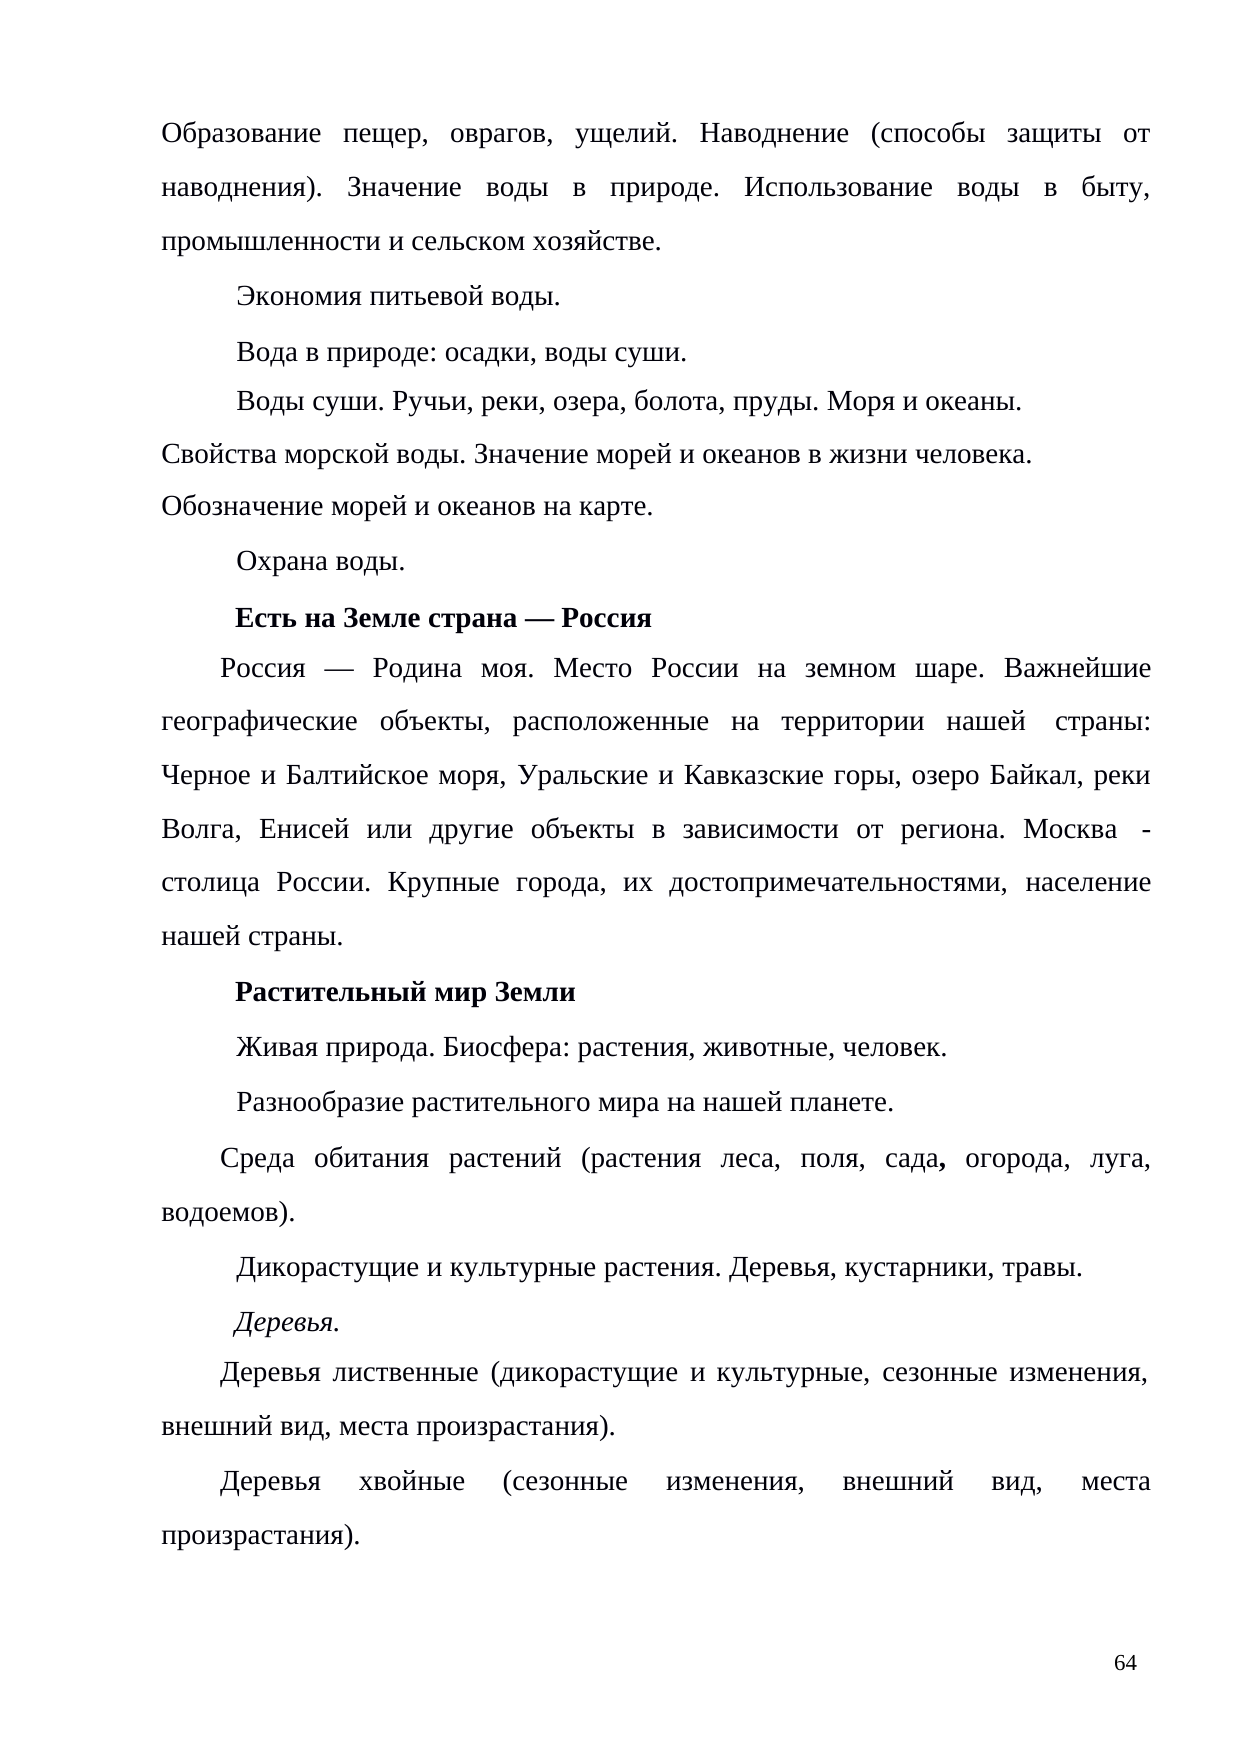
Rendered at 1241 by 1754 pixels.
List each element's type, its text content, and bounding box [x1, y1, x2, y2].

subtitle Растительный мир Земли [235, 974, 1180, 1007]
text Живая природа. Биосфера: растения, животные, человек. Разнообразие растительного мира на нашей планете. [236, 1029, 948, 1118]
text Дикорастущие и культурные растения. Деревья, кустарники, травы. [236, 1249, 1180, 1283]
subtitle Есть на Земле страна — Россия [235, 601, 1180, 634]
text Деревья. [235, 1304, 1180, 1338]
text Деревья хвойные (сезонные изменения, внешний вид, места произрастания). [161, 1463, 1151, 1551]
text Россия ― Родина моя. Место России на земном шаре. Важнейшие географические объекты, расположенные на территории нашей страны: Черное и Балтийское моря, Уральские и Кавказские горы, озеро Байкал, реки Волга, Енисей или другие объекты в зависимости от региона. Москва - столица России. Крупные города, их достопримечательностями, население нашей страны. [161, 650, 1151, 952]
text Образование пещер, оврагов, ущелий. Наводнение (способы защиты от наводнения). Значение воды в природе. Использование воды в быту, промышленности и сельском хозяйстве. [161, 115, 1151, 256]
text Воды суши. Ручьи, реки, озера, болота, пруды. Моря и океаны. Свойства морской воды. Значение морей и океанов в жизни человека. Обозначение морей и океанов на карте. [161, 383, 1035, 522]
text Вода в природе: осадки, воды суши. [236, 334, 1180, 367]
text Охрана воды. [236, 543, 1180, 577]
text Деревья лиственные (дикорастущие и культурные, сезонные изменения, внешний вид, места произрастания). [161, 1354, 1180, 1442]
text Экономия питьевой воды. [236, 278, 1180, 312]
text Среда обитания растений (растения леса, поля, сада, огорода, луга, водоемов). [161, 1140, 1151, 1228]
